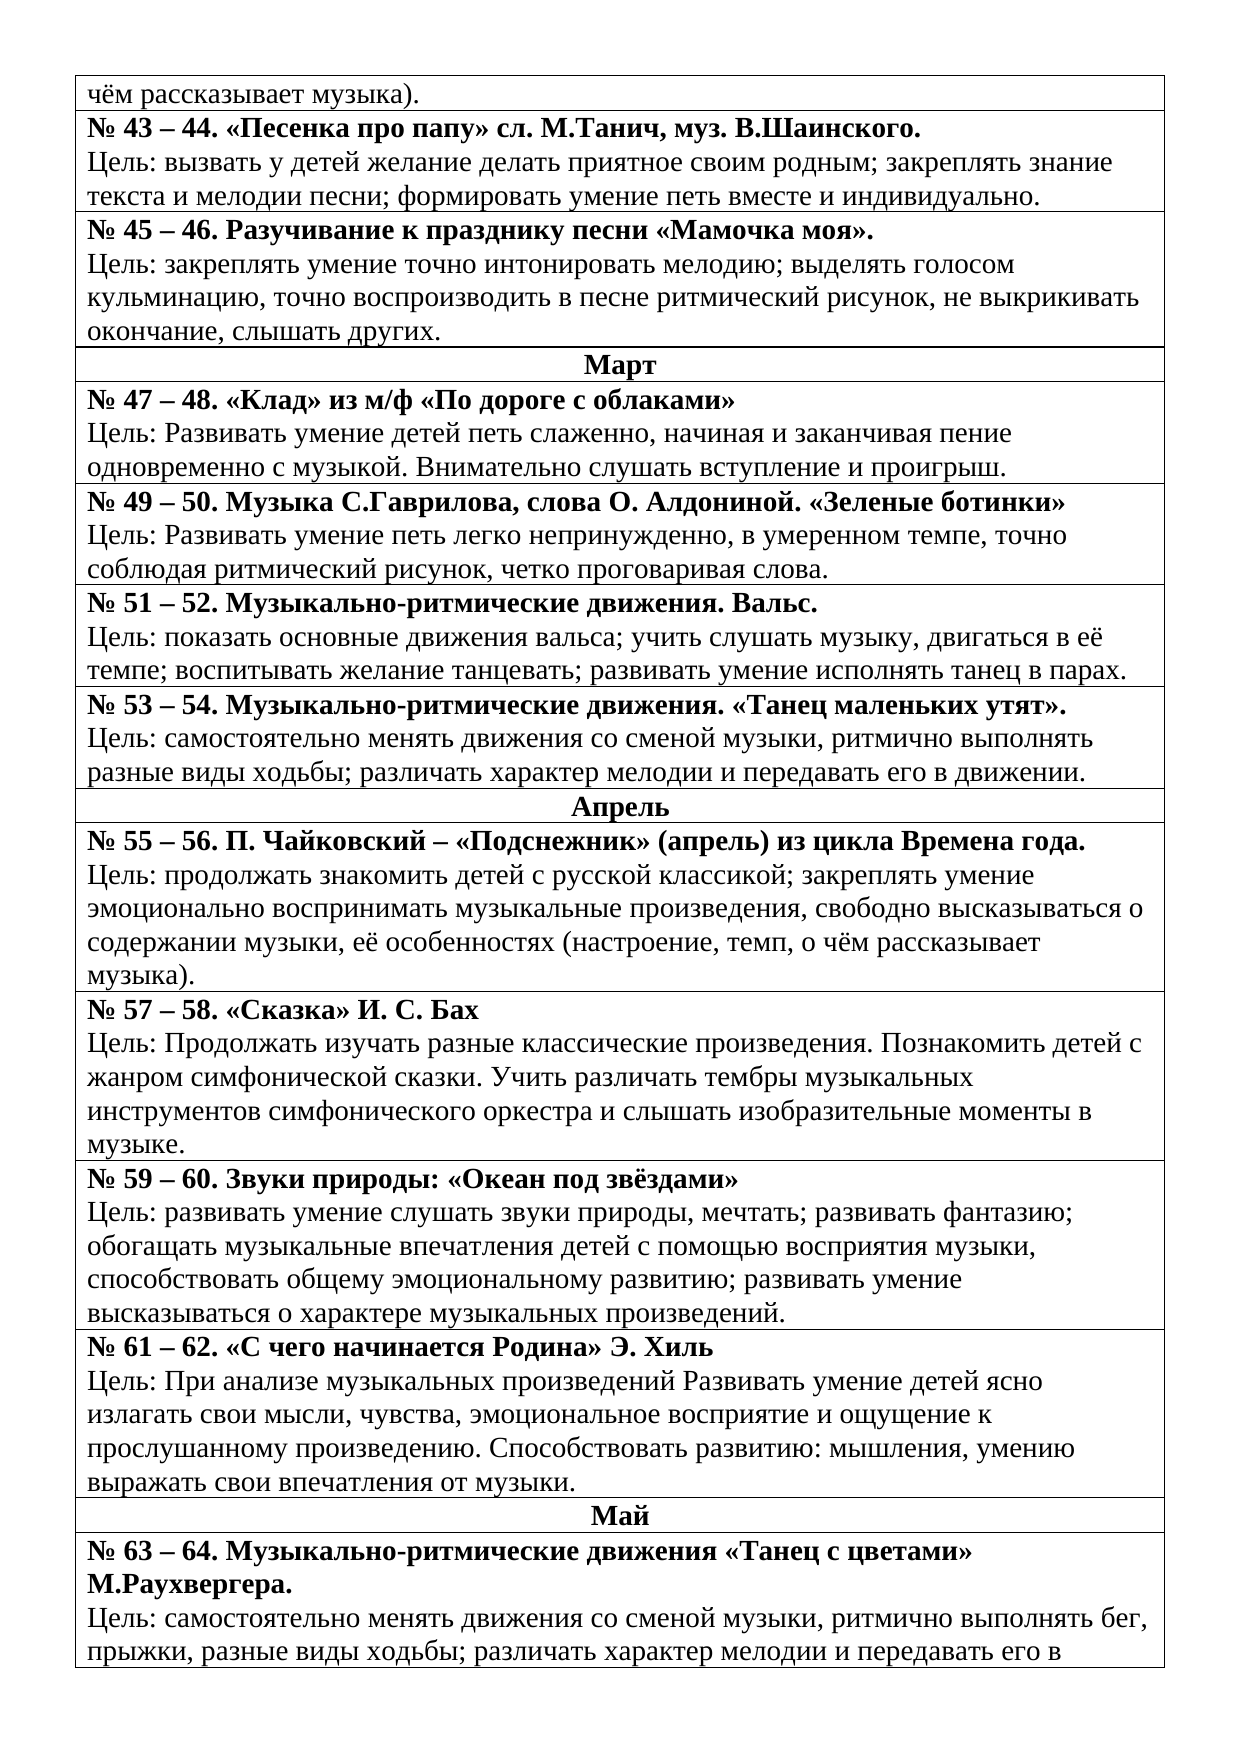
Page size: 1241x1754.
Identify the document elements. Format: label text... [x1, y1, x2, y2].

table_cell № 51 – 52. Музыкально-ритмические движения. Вальс. Цель: показать основные движения вальса; учить слушать музыку, двигаться в её темпе; воспитывать желание танцевать; развивать умение исполнять танец в парах. [76, 585, 1164, 686]
table_cell № 43 – 44. «Песенка про папу» сл. М.Танич, муз. В.Шаинского. Цель: вызвать у детей желание делать приятное своим родным; закреплять знание текста и мелодии песни; формировать умение петь вместе и индивидуально. [76, 111, 1164, 211]
table_cell Март [76, 348, 1164, 381]
table_cell № 49 – 50. Музыка С.Гаврилова, слова О. Алдониной. «Зеленые ботинки» Цель: Развивать умение петь легко непринужденно, в умеренном темпе, точно соблюдая ритмический рисунок, четко проговаривая слова. [76, 484, 1164, 584]
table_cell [76, 1533, 1164, 1667]
table_cell № 57 – 58. «Сказка» И. С. Бах Цель: Продолжать изучать разные классические произведения. Познакомить детей с жанром симфонической сказки. Учить различать тембры музыкальных инструментов симфонического оркестра и слышать изобразительные моменты в музыке. [76, 992, 1164, 1160]
table_cell № 61 – 62. «С чего начинается Родина» Э. Хиль Цель: При анализе музыкальных произведений Развивать умение детей ясно излагать свои мысли, чувства, эмоциональное восприятие и ощущение к прослушанному произведению. Способствовать развитию: мышления, умению выражать свои впечатления от музыки. [76, 1330, 1164, 1497]
table_cell № 53 – 54. Музыкально-ритмические движения. «Танец маленьких утят». Цель: самостоятельно менять движения со сменой музыки, ритмично выполнять разные виды ходьбы; различать характер мелодии и передавать его в движении. [76, 687, 1164, 788]
table_cell Май [76, 1498, 1164, 1532]
table_cell № 59 – 60. Звуки природы: «Океан под звёздами» Цель: развивать умение слушать звуки природы, мечтать; развивать фантазию; обогащать музыкальные впечатления детей с помощью восприятия музыки, способствовать общему эмоциональному развитию; развивать умение высказываться о характере музыкальных произведений. [76, 1161, 1164, 1328]
table_cell № 55 – 56. П. Чайковский – «Подснежник» (апрель) из цикла Времена года. Цель: продолжать знакомить детей с русской классикой; закреплять умение эмоционально воспринимать музыкальные произведения, свободно высказываться о содержании музыки, её особенностях (настроение, темп, о чём рассказывает музыка). [76, 823, 1164, 991]
table_cell № 45 – 46. Разучивание к празднику песни «Мамочка моя». Цель: закреплять умение точно интонировать мелодию; выделять голосом кульминацию, точно воспроизводить в песне ритмический рисунок, не выкрикивать окончание, слышать других. [76, 212, 1164, 346]
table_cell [76, 76, 1164, 109]
table_cell Апрель [76, 789, 1164, 822]
table_cell № 47 – 48. «Клад» из м/ф «По дороге с облаками» Цель: Развивать умение детей петь слаженно, начиная и заканчивая пение одновременно с музыкой. Внимательно слушать вступление и проигрыш. [76, 382, 1164, 483]
